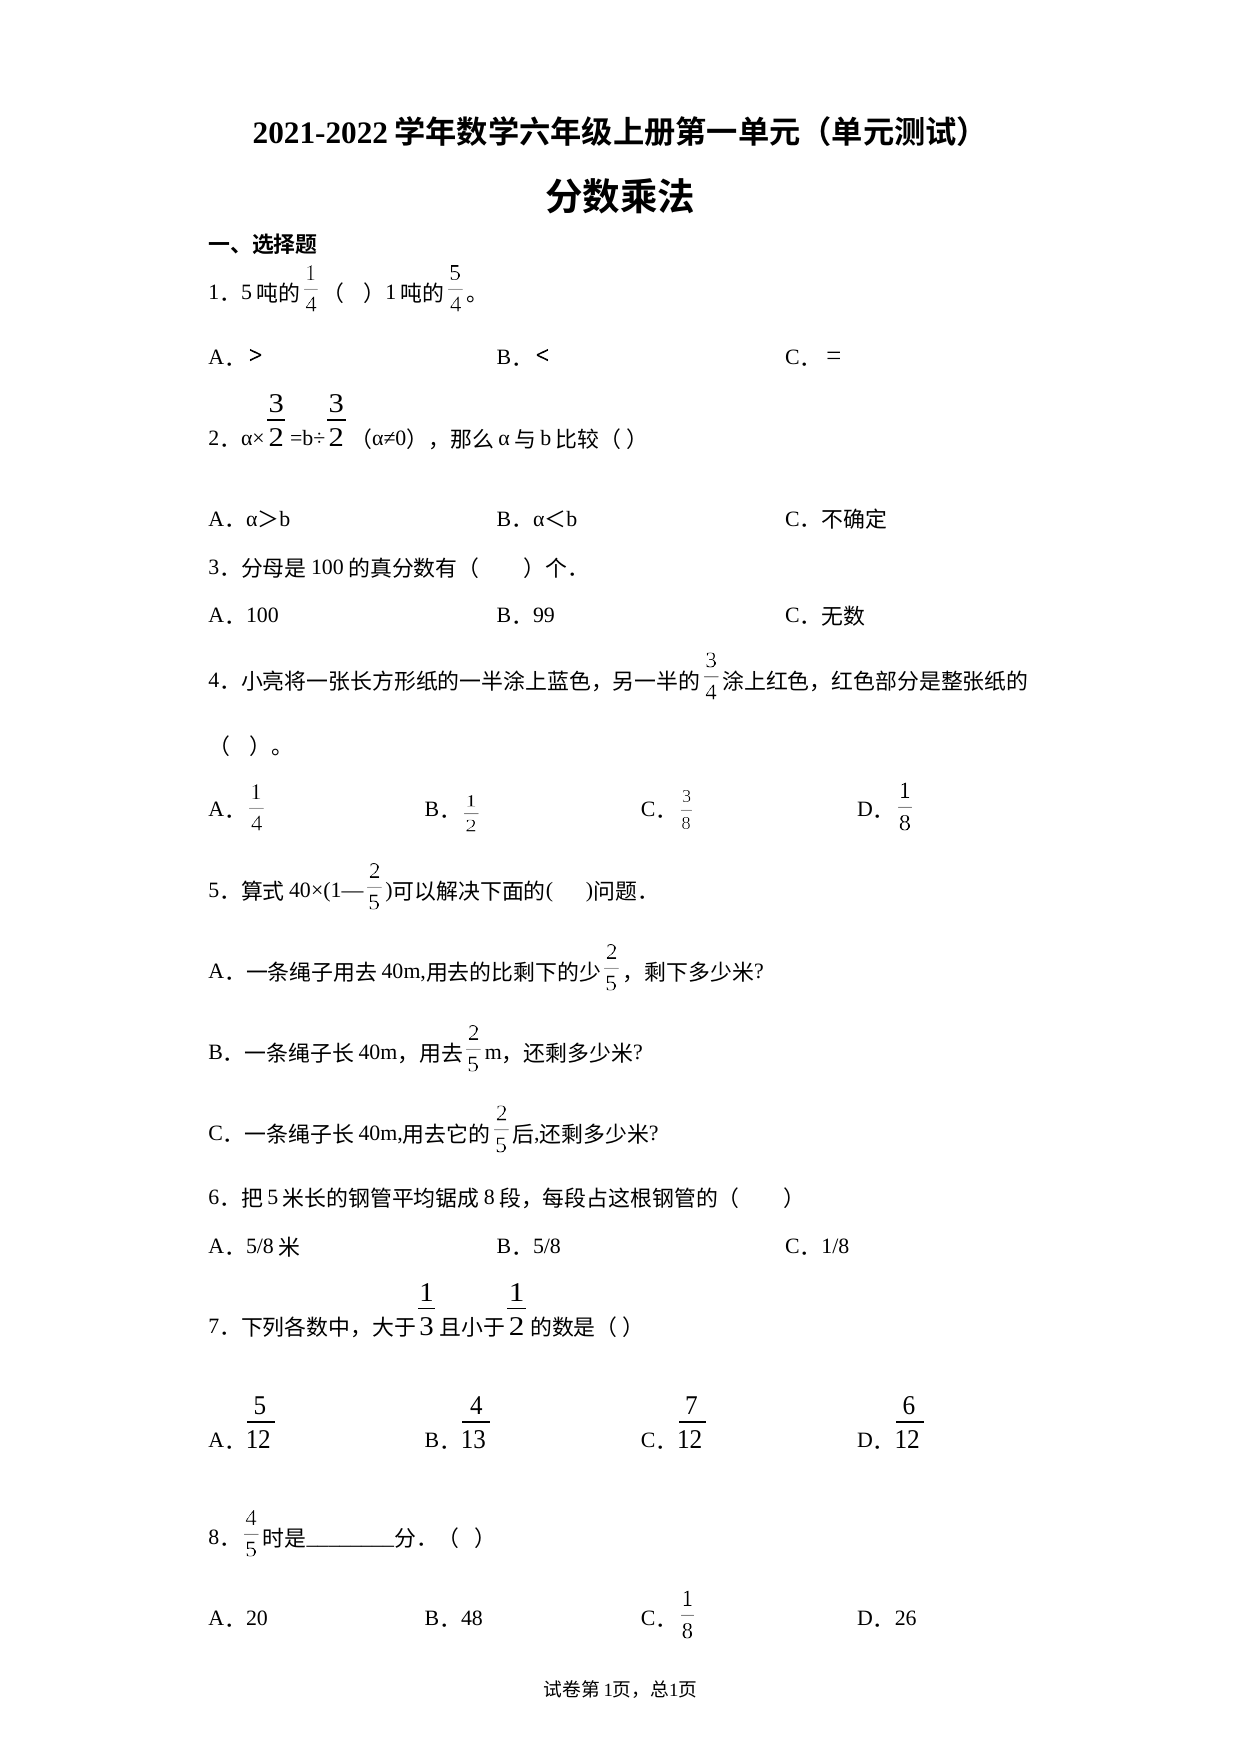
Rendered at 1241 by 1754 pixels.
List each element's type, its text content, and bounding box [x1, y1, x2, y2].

text 5．算式40×(1―)可以解决下面的( )问题． [208, 857, 1032, 922]
text A．一条绳子用去40m,用去的比剩下的少，剩下多少米? [208, 938, 1032, 1003]
text A．100 B．99 C．无数 [208, 599, 1032, 631]
text 一、选择题 [208, 227, 1032, 259]
text 6．把5米长的钢管平均锯成8段，每段占这根钢管的（ ） [208, 1181, 1032, 1213]
text 8．时是________分．（ ） [208, 1504, 1032, 1569]
text A．α＞b B．α＜b C．不确定 [208, 502, 1032, 534]
text A．5/8米 B．5/8 C．1/8 [208, 1229, 1032, 1262]
text 7．下列各数中，大于且小于的数是（ ） [208, 1277, 1032, 1375]
text 1．5吨的（ ）1吨的。 [208, 259, 1032, 324]
text B．一条绳子长40m，用去m，还剩多少米? [208, 1019, 1032, 1084]
text A． B． C． D． [208, 777, 1032, 842]
text 分数乘法 [208, 162, 1032, 227]
text A．20 B．48 C． D．26 [208, 1585, 1032, 1650]
text 2021-2022学年数学六年级上册第一单元（单元测试） [208, 97, 1032, 162]
text C．一条绳子长40m,用去它的后,还剩多少米? [208, 1100, 1032, 1165]
text A． B． C． [208, 340, 1032, 373]
text 4．小亮将一张长方形纸的一半涂上蓝色，另一半的涂上红色，红色部分是整张纸的（ ）。 [208, 647, 1032, 761]
text 3．分母是100的真分数有（ ）个． [208, 550, 1032, 583]
text 2．α×=b÷（α≠0），那么α与b比较（ ） [208, 389, 1032, 486]
text A． B． C． D． [208, 1391, 1032, 1488]
